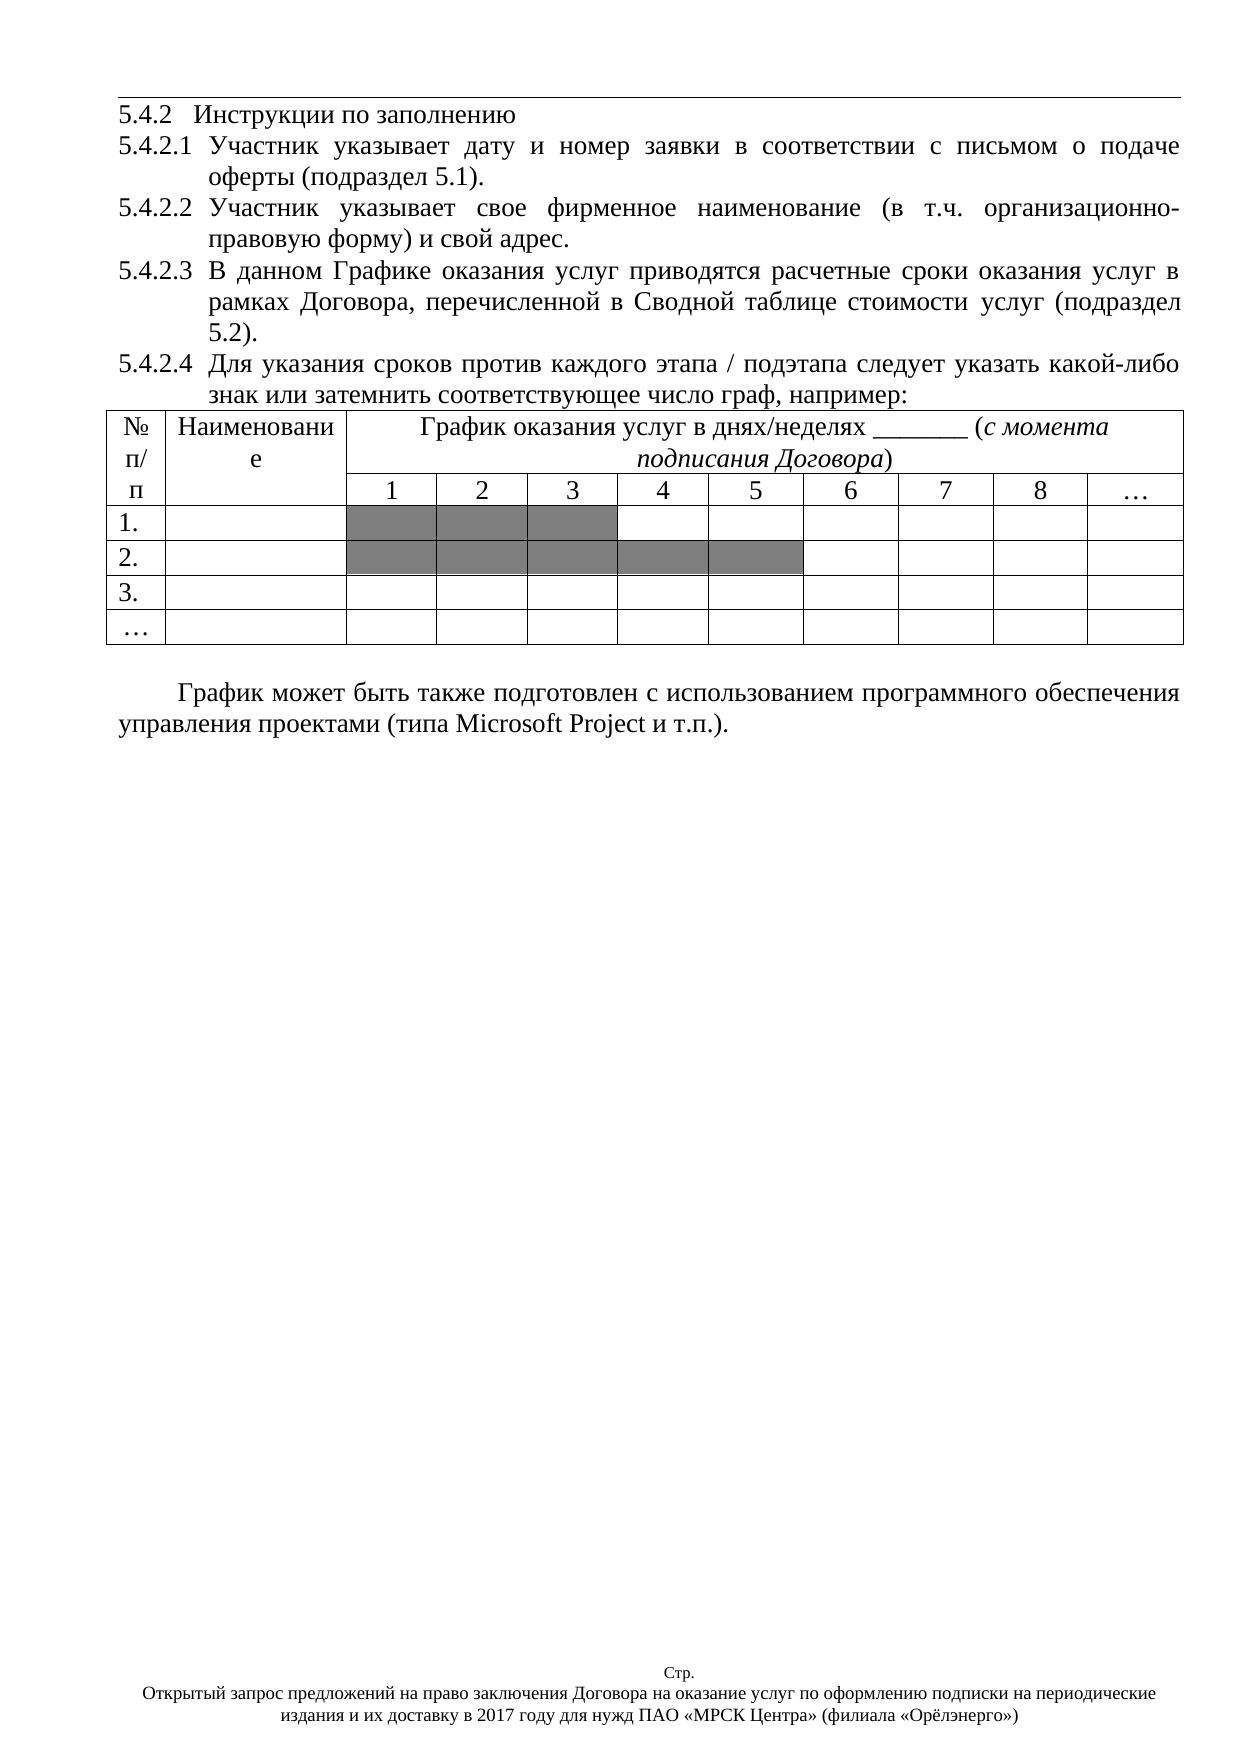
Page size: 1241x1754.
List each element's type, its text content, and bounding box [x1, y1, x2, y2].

table_cell 1 [347, 474, 436, 505]
table_cell [709, 541, 803, 574]
table_cell [166, 610, 346, 644]
table_cell [899, 576, 993, 609]
table_cell 5 [709, 474, 803, 505]
list Участник указывает дату и номер заявки в соответствии с письмом о подаче оферты (подраздел 5.1). [118, 129, 1181, 191]
list Для указания сроков против каждого этапа / подэтапа следует указать какой-либо знак или затемнить соответствующее число граф, например: [118, 347, 1181, 409]
table_cell [994, 506, 1087, 540]
table_cell [1088, 541, 1183, 574]
table_cell … [1088, 474, 1183, 505]
table_cell [166, 541, 346, 574]
table_cell [166, 576, 346, 609]
table_cell [899, 610, 993, 644]
table_cell [347, 541, 436, 574]
list Участник указывает свое фирменное наименование (в т.ч. организационно-правовую форму) и свой адрес. [118, 191, 1181, 254]
table_cell [528, 610, 617, 644]
text График может быть также подготовлен с использованием программного обеспечения управления проектами (типа Microsoft Project и т.п.). [118, 676, 1181, 739]
table_cell [437, 506, 527, 540]
table_cell [618, 541, 708, 574]
table_cell 8 [994, 474, 1087, 505]
table_cell [347, 576, 436, 609]
table_cell [528, 576, 617, 609]
table_cell [437, 541, 527, 574]
table_cell [804, 541, 898, 574]
table_cell [107, 541, 165, 574]
table_cell [1088, 506, 1183, 540]
table_cell [107, 576, 165, 609]
table_cell [804, 610, 898, 644]
table_header График оказания услуг в днях/неделях _______ (с момента подписания Договора) [347, 411, 1183, 473]
table_cell [528, 541, 617, 574]
table_cell [994, 541, 1087, 574]
table_cell [899, 541, 993, 574]
table_cell 3 [528, 474, 617, 505]
table_cell 4 [618, 474, 708, 505]
table_cell [994, 576, 1087, 609]
table_cell [804, 506, 898, 540]
table_cell [437, 610, 527, 644]
table_cell [709, 506, 803, 540]
table_cell [1088, 576, 1183, 609]
table_cell 2 [437, 474, 527, 505]
table_cell [1088, 610, 1183, 644]
table_cell [618, 506, 708, 540]
table_cell 7 [899, 474, 993, 505]
table_cell [994, 610, 1087, 644]
table_cell [618, 576, 708, 609]
table_cell [618, 610, 708, 644]
table_header № п/п [107, 411, 165, 505]
table_cell 6 [804, 474, 898, 505]
table_cell [899, 506, 993, 540]
table_cell [528, 506, 617, 540]
table_cell [166, 506, 346, 540]
subtitle Инструкции по заполнению [118, 98, 1181, 129]
table_cell [709, 576, 803, 609]
table_cell … [107, 610, 165, 644]
table_cell [347, 506, 436, 540]
table_cell [437, 576, 527, 609]
table_header Наименование [166, 411, 346, 505]
table_cell [709, 610, 803, 644]
list В данном Графике оказания услуг приводятся расчетные сроки оказания услуг в рамках Договора, перечисленной в Сводной таблице стоимости услуг (подраздел 5.2). [118, 254, 1181, 347]
table_cell [347, 610, 436, 644]
table_cell [107, 506, 165, 540]
table_cell [804, 576, 898, 609]
